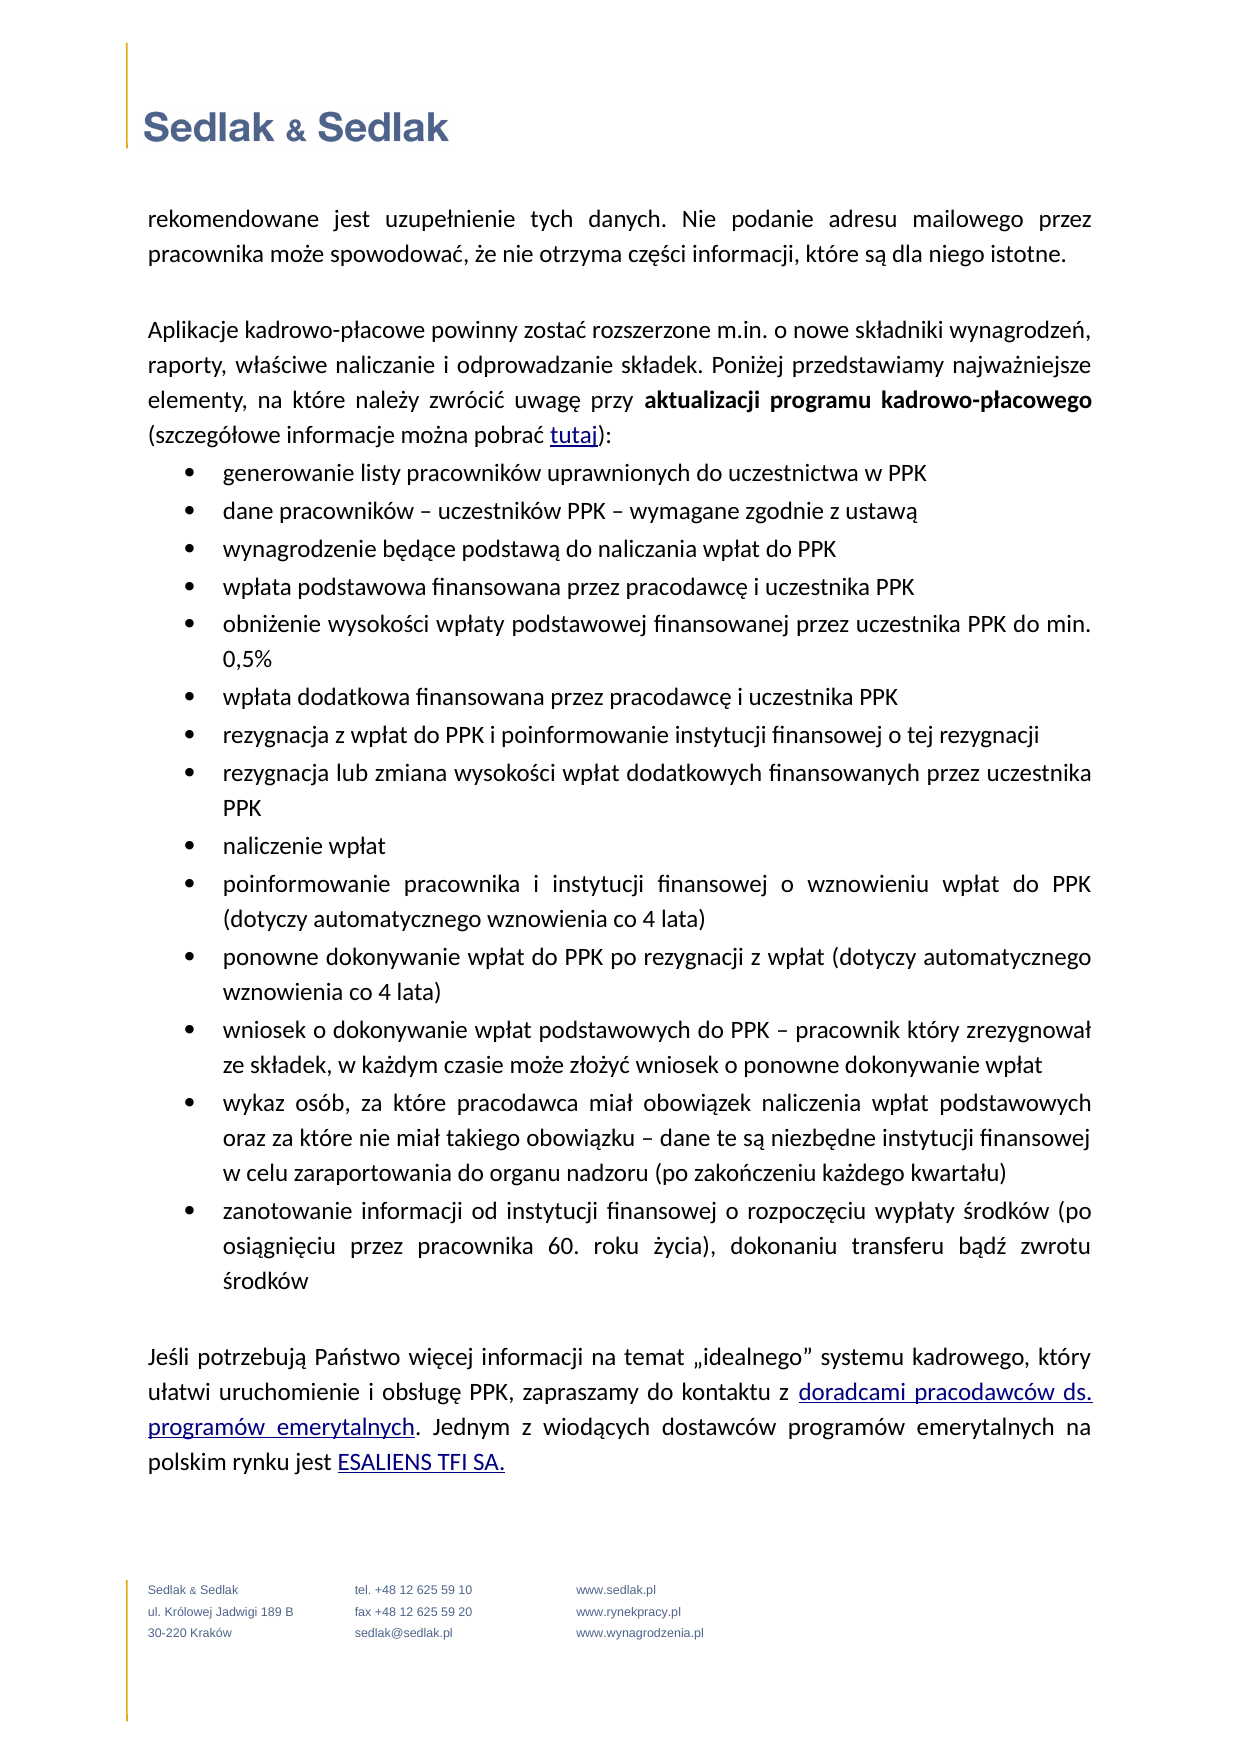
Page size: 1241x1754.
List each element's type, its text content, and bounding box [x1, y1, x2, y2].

list wpłata podstawowa finansowana przez pracodawcę i uczestnika PPK [185, 571, 1092, 601]
list rezygnacja lub zmiana wysokości wpłat dodatkowych finansowanych przez uczestnika PPK [185, 757, 1092, 823]
list poinformowanie pracownika i instytucji finansowej o wznowieniu wpłat do PPK (dotyczy automatycznego wznowienia co 4 lata) [185, 868, 1092, 934]
list naliczenie wpłat [185, 830, 1092, 861]
text Jeśli potrzebują Państwo więcej informacji na temat „idealnego” systemu kadrowego, który ułatwi uruchomienie i obsługę PPK, zapraszamy do kontaktu z doradcami pracodawców ds. programów emerytalnych. Jednym z wiodących dostawców programów emerytalnych na polskim rynku jest ESALIENS TFI SA. [148, 1341, 1092, 1476]
list wykaz osób, za które pracodawca miał obowiązek naliczenia wpłat podstawowych oraz za które nie miał takiego obowiązku – dane te są niezbędne instytucji finansowej w celu zaraportowania do organu nadzoru (po zakończeniu każdego kwartału) [185, 1087, 1092, 1187]
text Aplikacje kadrowo-płacowe powinny zostać rozszerzone m.in. o nowe składniki wynagrodzeń, raporty, właściwe naliczanie i odprowadzanie składek. Poniżej przedstawiamy najważniejsze elementy, na które należy zwrócić uwagę przy aktualizacji programu kadrowo-płacowego (szczegółowe informacje można pobrać tutaj): [148, 314, 1092, 449]
list generowanie listy pracowników uprawnionych do uczestnictwa w PPK [185, 457, 1092, 487]
list zanotowanie informacji od instytucji finansowej o rozpoczęciu wypłaty środków (po osiągnięciu przez pracownika 60. roku życia), dokonaniu transferu bądź zwrotu środków [185, 1195, 1092, 1295]
list wniosek o dokonywanie wpłat podstawowych do PPK – pracownik który zrezygnował ze składek, w każdym czasie może złożyć wniosek o ponowne dokonywanie wpłat [185, 1014, 1092, 1079]
list wynagrodzenie będące podstawą do naliczania wpłat do PPK [185, 533, 1092, 563]
list dane pracowników – uczestników PPK – wymagane zgodnie z ustawą [185, 495, 1092, 525]
list obniżenie wysokości wpłaty podstawowej finansowanej przez uczestnika PPK do min. 0,5% [185, 608, 1092, 674]
list rezygnacja z wpłat do PPK i poinformowanie instytucji finansowej o tej rezygnacji [185, 719, 1092, 750]
list wpłata dodatkowa finansowana przez pracodawcę i uczestnika PPK [185, 681, 1092, 712]
picture [138, 106, 454, 149]
list ponowne dokonywanie wpłat do PPK po rezygnacji z wpłat (dotyczy automatycznego wznowienia co 4 lata) [185, 941, 1092, 1007]
